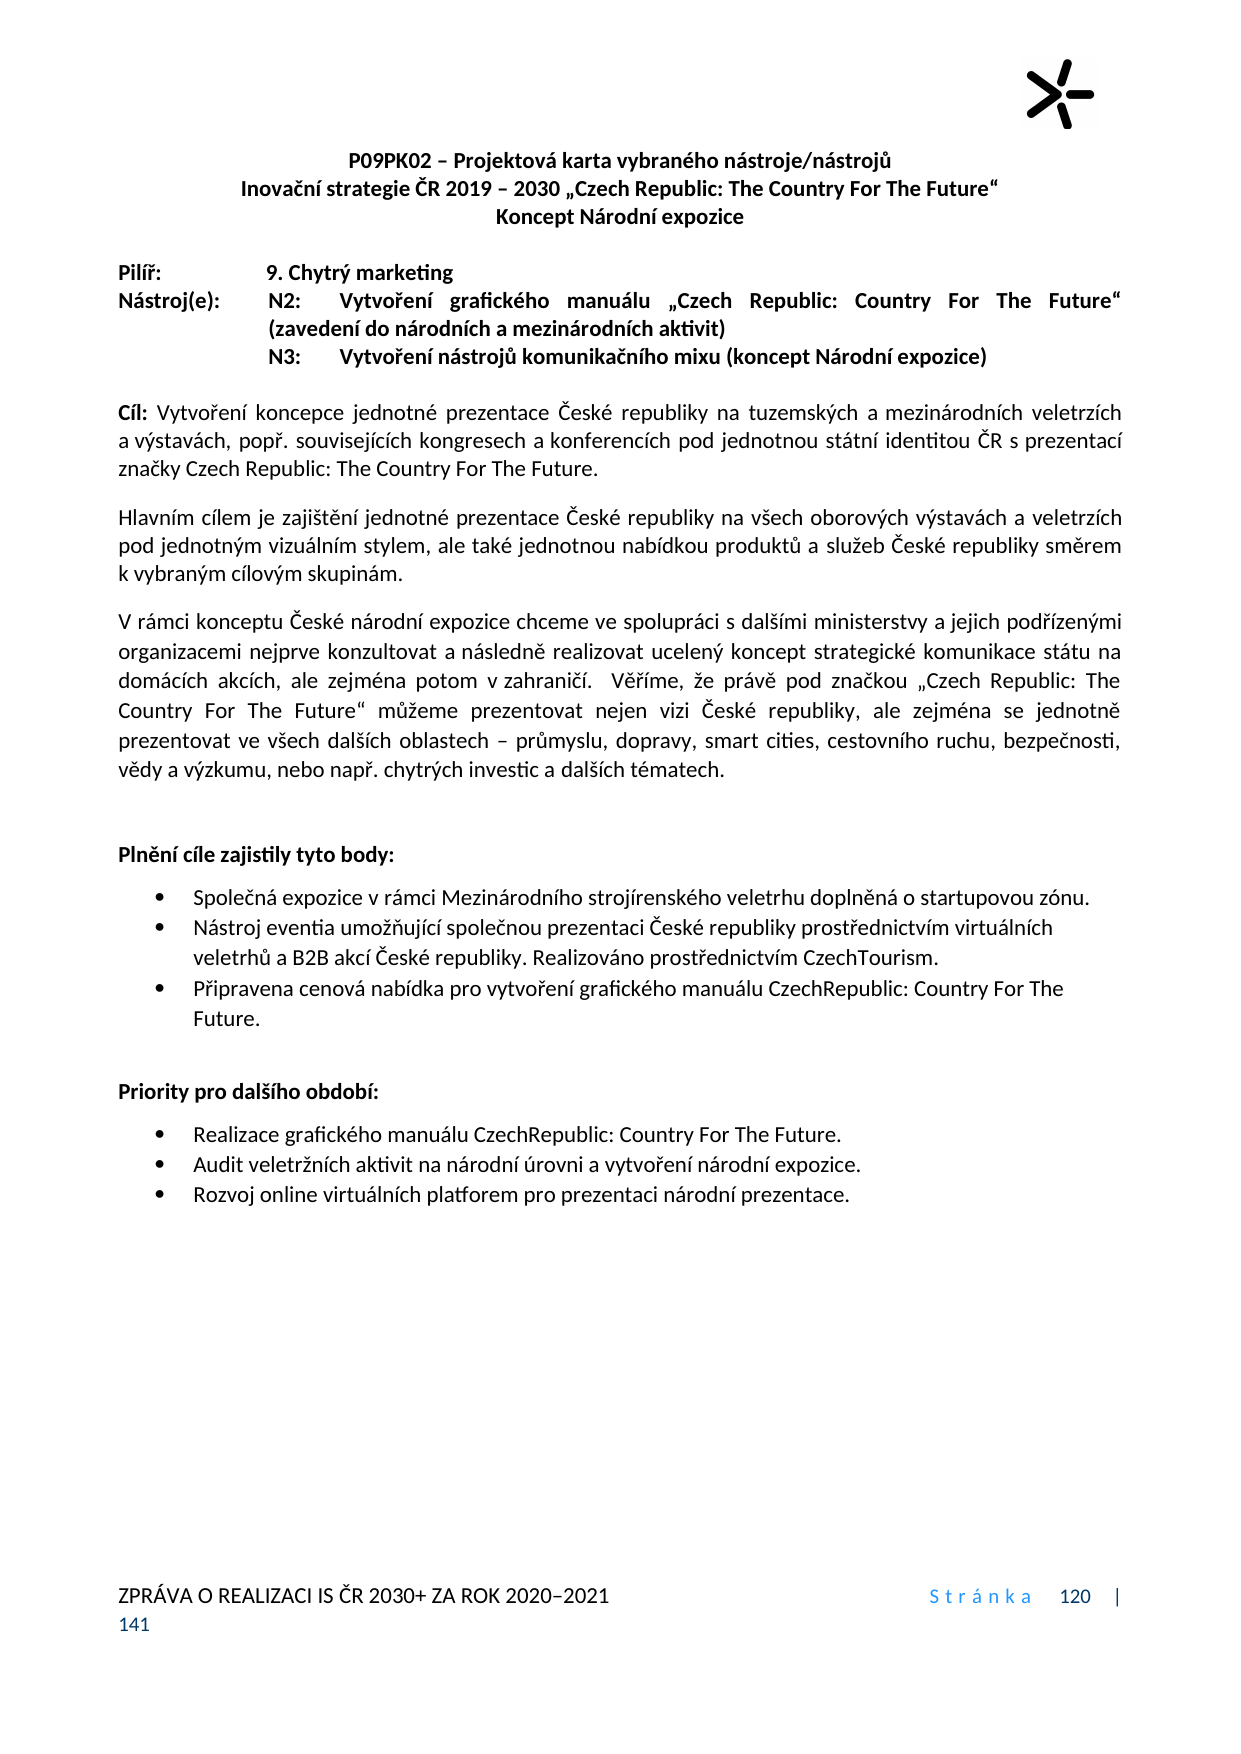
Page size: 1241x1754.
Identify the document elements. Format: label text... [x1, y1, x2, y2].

text Priority pro dalšího období: [118, 1077, 1122, 1105]
list Audit veletržních aktivit na národní úrovni a vytvoření národní expozice. [156, 1150, 1122, 1178]
list Nástroj eventia umožňující společnou prezentaci České republiky prostřednictvím virtuálních veletrhů a B2B akcí České republiky. Realizováno prostřednictvím CzechTourism. [156, 913, 1122, 972]
text Nástroj(e): N2: Vytvoření grafického manuálu „Czech Republic: Country For The Future“ (zavedení do národních a mezinárodních aktivit) [118, 286, 1122, 342]
text Koncept Národní expozice [118, 202, 1122, 230]
text Inovační strategie ČR 2019 – 2030 „Czech Republic: The Country For The Future“ [118, 174, 1122, 202]
list Společná expozice v rámci Mezinárodního strojírenského veletrhu doplněná o startupovou zónu. [156, 883, 1122, 911]
text Pilíř: 9. Chytrý marketing [118, 258, 1122, 286]
text P09PK02 – Projektová karta vybraného nástroje/nástrojů [118, 146, 1122, 174]
picture [1021, 57, 1099, 129]
text N3: Vytvoření nástrojů komunikačního mixu (koncept Národní expozice) [193, 342, 1122, 370]
text Cíl: Vytvoření koncepce jednotné prezentace České republiky na tuzemských a mezinárodních veletrzích a výstavách, popř. souvisejících kongresech a konferencích pod jednotnou státní identitou ČR s prezentací značky Czech Republic: The Country For The Future. [118, 398, 1122, 482]
text Hlavním cílem je zajištění jednotné prezentace České republiky na všech oborových výstavách a veletrzích pod jednotným vizuálním stylem, ale také jednotnou nabídkou produktů a služeb České republiky směrem k vybraným cílovým skupinám. [118, 503, 1122, 587]
list Připravena cenová nabídka pro vytvoření grafického manuálu CzechRepublic: Country For The Future. [156, 974, 1122, 1032]
list Realizace grafického manuálu CzechRepublic: Country For The Future. [156, 1120, 1122, 1148]
list Rozvoj online virtuálních platforem pro prezentaci národní prezentace. [156, 1180, 1122, 1208]
text Plnění cíle zajistily tyto body: [118, 840, 1122, 868]
